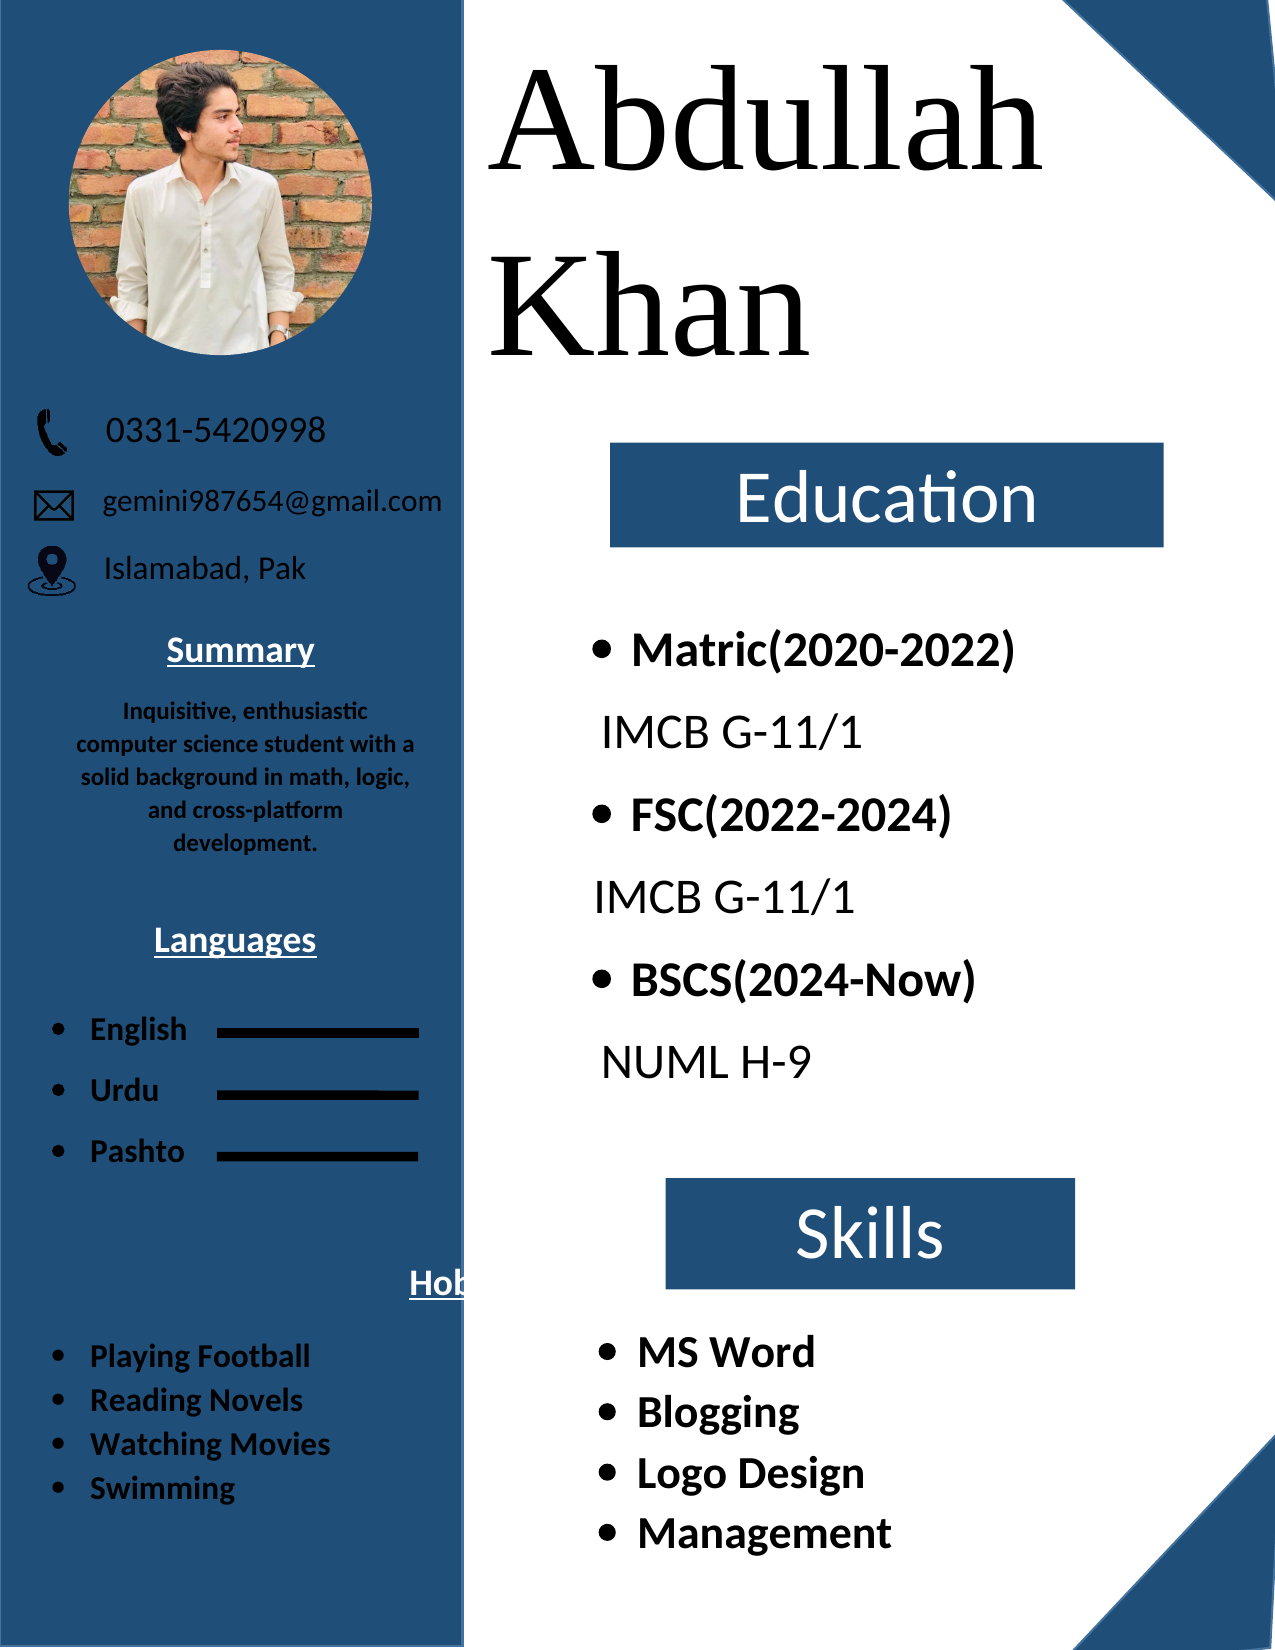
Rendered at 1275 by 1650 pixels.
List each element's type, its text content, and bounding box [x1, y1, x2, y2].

list A [464, 150, 1125, 178]
picture [22, 474, 86, 538]
picture [37, 409, 67, 456]
picture [27, 546, 76, 596]
picture [68, 49, 372, 356]
